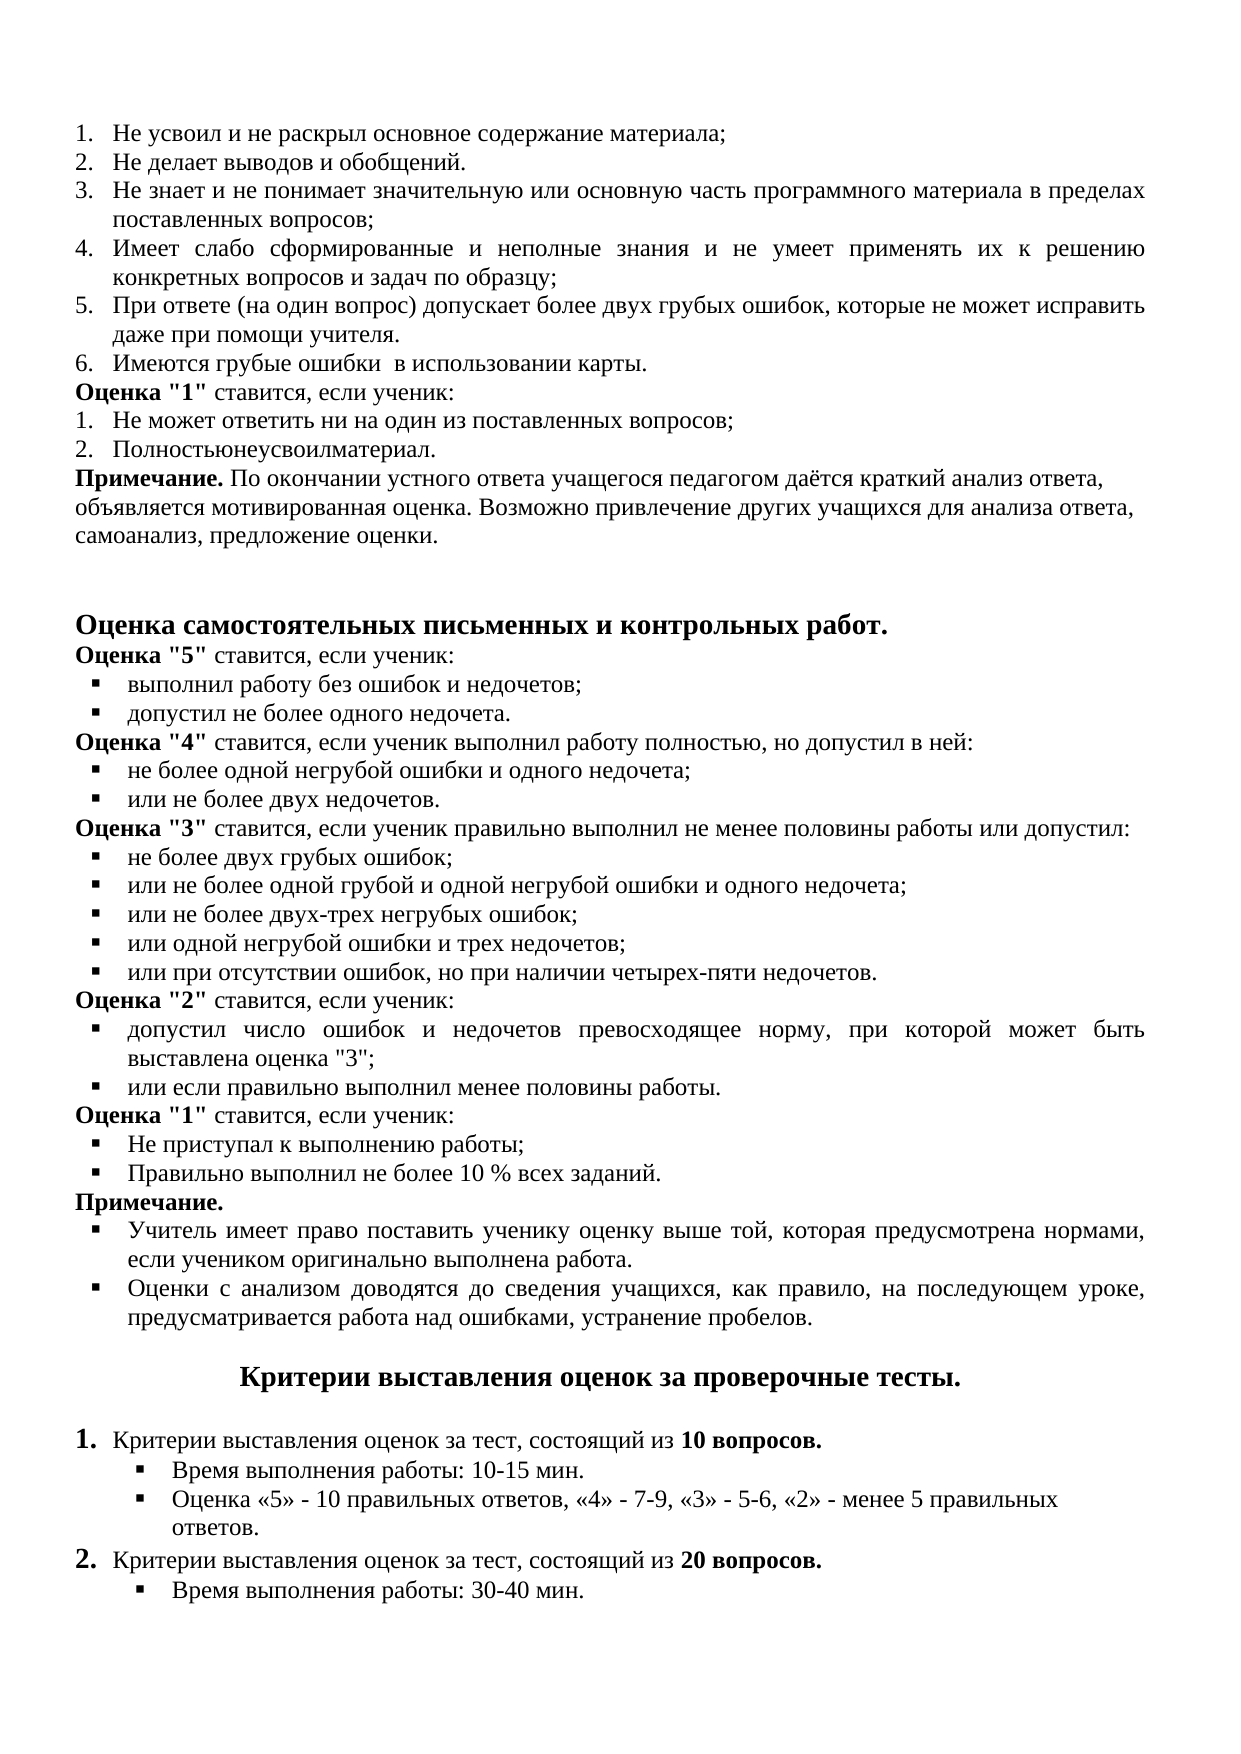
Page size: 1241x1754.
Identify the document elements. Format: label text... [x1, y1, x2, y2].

text Оценка "2" ставится, если ученик: [75, 985, 1146, 1014]
list Не усвоил и не раскрыл основное содержание материала; [75, 118, 1146, 147]
list Правильно выполнил не более 10 % всех заданий. [90, 1158, 1146, 1187]
text Критерии выставления оценок за проверочные тесты. [75, 1359, 1126, 1393]
list Не приступал к выполнению работы; [90, 1129, 1146, 1158]
list Оценки с анализом доводятся до сведения учащихся, как правило, на последующем уроке, предусматривается работа над ошибками, устранение пробелов. [90, 1273, 1146, 1330]
list или одной негрубой ошибки и трех недочетов; [90, 928, 1146, 957]
list не более двух грубых ошибок; [90, 842, 1146, 870]
text Оценка "1" ставится, если ученик: [75, 1100, 1146, 1129]
text Примечание. По окончании устного ответа учащегося педагогом даётся краткий анализ ответа, объявляется мотивированная оценка. Возможно привлечение других учащихся для анализа ответа, самоанализ, предложение оценки. [75, 463, 1146, 549]
text Оценка "4" ставится, если ученик выполнил работу полностью, но допустил в ней: [75, 727, 1146, 755]
text Оценка самостоятельных письменных и контрольных работ. [75, 607, 1146, 640]
list При ответе (на один вопрос) допускает более двух грубых ошибок, которые не может исправить даже при помощи учителя. [75, 291, 1146, 348]
list Время выполнения работы: 10-15 мин. [134, 1455, 1126, 1484]
list Не делает выводов и обобщений. [75, 147, 1146, 176]
list Имеются грубые ошибки в использовании карты. [75, 348, 1146, 377]
list или если правильно выполнил менее половины работы. [90, 1072, 1146, 1100]
list или при отсутствии ошибок, но при наличии четырех-пяти недочетов. [90, 957, 1146, 985]
text Оценка "5" ставится, если ученик: [75, 640, 1146, 669]
list Имеет слабо сформированные и неполные знания и не умеет применять их к решению конкретных вопросов и задач по образцу; [75, 233, 1146, 291]
list Оценка «5» - 10 правильных ответов, «4» - 7-9, «3» - 5-6, «2» - менее 5 правильных ответов. [134, 1484, 1126, 1541]
text Примечание. [75, 1187, 1146, 1215]
list Учитель имеет право поставить ученику оценку выше той, которая предусмотрена нормами, если учеником оригинально выполнена работа. [90, 1215, 1146, 1273]
list Критерии выставления оценок за тест, состоящий из 20 вопросов. [75, 1541, 1126, 1575]
list Не может ответить ни на один из поставленных вопросов; [75, 406, 1146, 434]
list или не более двух недочетов. [90, 784, 1146, 813]
text Оценка "3" ставится, если ученик правильно выполнил не менее половины работы или допустил: [75, 813, 1146, 842]
text Оценка "1" ставится, если ученик: [75, 377, 1146, 406]
list Полностьюнеусвоилматериал. [75, 434, 1146, 463]
list Не знает и не понимает значительную или основную часть программного материала в пределах поставленных вопросов; [75, 176, 1146, 233]
list Критерии выставления оценок за тест, состоящий из 10 вопросов. [75, 1421, 1126, 1455]
list или не более двух-трех негрубых ошибок; [90, 899, 1146, 928]
list Время выполнения работы: 30-40 мин. [134, 1575, 1126, 1603]
list допустил не более одного недочета. [90, 698, 1146, 727]
list или не более одной грубой и одной негрубой ошибки и одного недочета; [90, 870, 1146, 899]
list выполнил работу без ошибок и недочетов; [90, 669, 1146, 698]
list допустил число ошибок и недочетов превосходящее норму, при которой может быть выставлена оценка "3"; [90, 1014, 1146, 1072]
list не более одной негрубой ошибки и одного недочета; [90, 755, 1146, 784]
